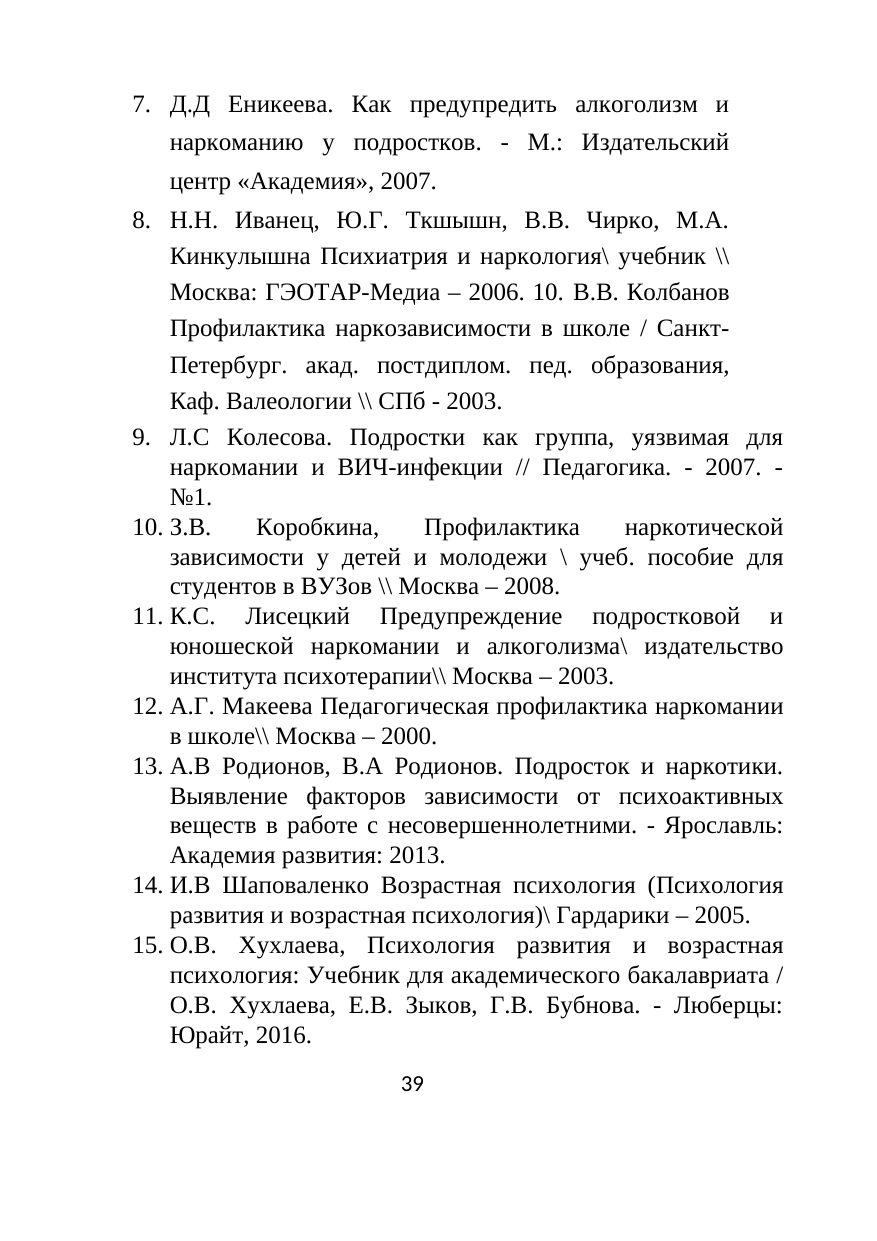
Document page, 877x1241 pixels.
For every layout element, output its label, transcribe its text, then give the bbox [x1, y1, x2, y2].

list К.С. Лисецкий Предупреждение подростковой и юношеской наркомании и алкоголизма\ издательство института психотерапии\\ Москва – 2003. [132, 601, 784, 690]
list И.В Шаповаленко Возрастная психология (Психология развития и возрастная психология)\ Гардарики – 2005. [132, 870, 784, 929]
list З.В. Коробкина, Профилактика наркотической зависимости у детей и молодежи \ учеб. пособие для студентов в ВУЗов \\ Москва – 2008. [132, 512, 784, 600]
list А.Г. Макеева Педагогическая профилактика наркомании в школе\\ Москва – 2000. [132, 691, 784, 750]
list Н.Н. Иванец, Ю.Г. Ткшышн, В.В. Чирко, М.А. Кинкулышна Психиатрия и наркология\ учебник \\ Москва: ГЭОТАР-Медиа – 2006. 10. В.В. Колбанов Профилактика наркозависимости в школе / Санкт-Петербург. акад. постдиплом. пед. образования, Каф. Валеологии \\ СПб - 2003. [132, 205, 730, 414]
list Д.Д Еникеева. Как предупредить алкоголизм и наркоманию у подростков. - М.: Издательский центр «Академия», 2007. [132, 89, 730, 195]
list Л.С Колесова. Подростки как группа, уязвимая для наркомании и ВИЧ-инфекции // Педагогика. - 2007. - №1. [132, 422, 784, 511]
list О.В. Хухлаева, Психология развития и возрастная психология: Учебник для академического бакалавриата / О.В. Хухлаева, Е.В. Зыков, Г.В. Бубнова. - Люберцы: Юрайт, 2016. [132, 930, 784, 1049]
list А.В Родионов, В.А Родионов. Подросток и наркотики. Выявление факторов зависимости от психоактивных веществ в работе с несовершеннолетними. - Ярославль: Академия развития: 2013. [132, 751, 784, 869]
